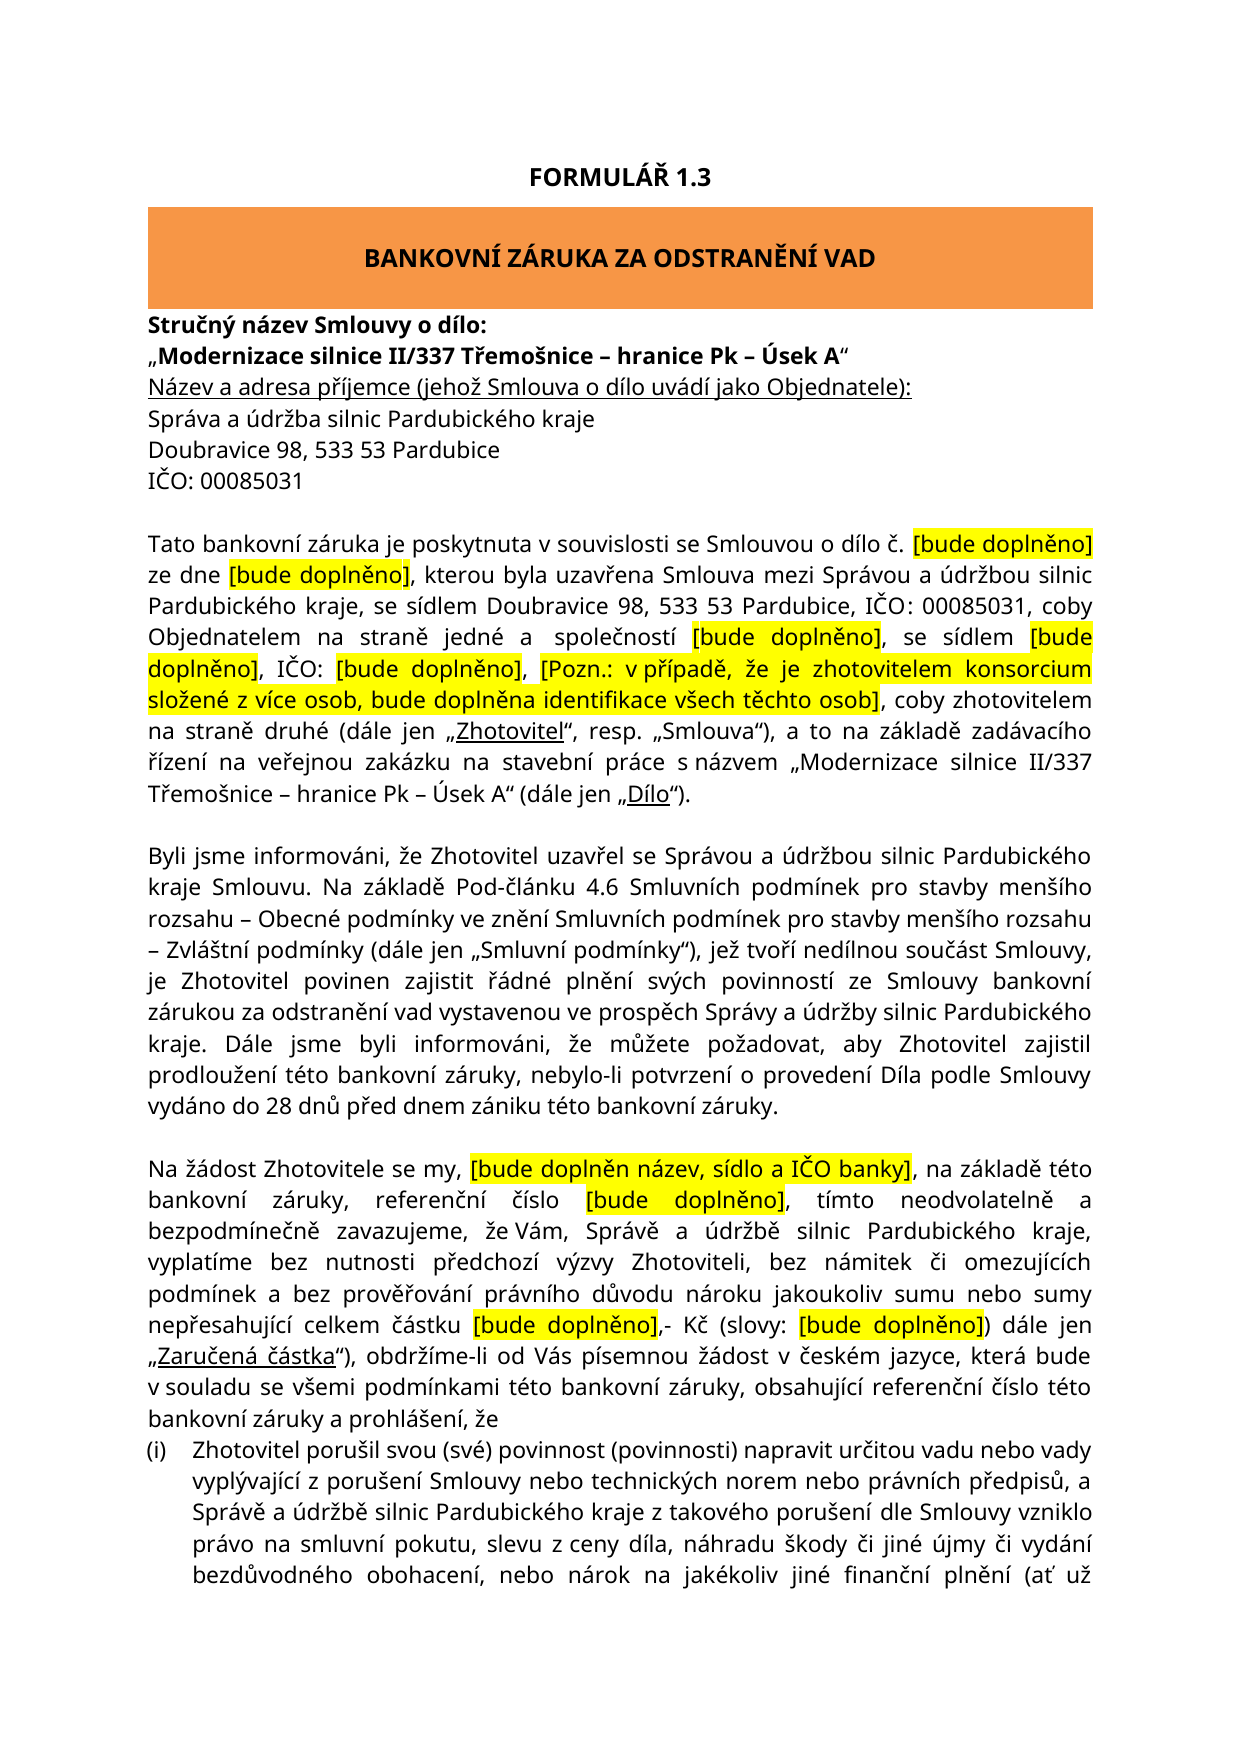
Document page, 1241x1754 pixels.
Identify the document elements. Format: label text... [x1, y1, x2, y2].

text Stručný název Smlouvy o dílo: [148, 309, 1093, 340]
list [146, 1434, 1093, 1590]
text „Modernizace silnice II/337 Třemošnice – hranice Pk – Úsek A“ [148, 340, 1093, 371]
text Tato bankovní záruka je poskytnuta v souvislosti se Smlouvou o dílo č. [bude doplněno] ze dne [bude doplněno], kterou byla uzavřena Smlouva mezi Správou a údržbou silnic Pardubického kraje, se sídlem Doubravice 98, 533 53 Pardubice, IČO: 00085031, coby Objednatelem na straně jedné a společností [bude doplněno], se sídlem [bude doplněno], IČO: [bude doplněno], [Pozn.: v případě, že je zhotovitelem konsorcium složené z více osob, bude doplněna identifikace všech těchto osob], coby zhotovitelem na straně druhé (dále jen „Zhotovitel“, resp. „Smlouva“), a to na základě zadávacího řízení na veřejnou zakázku na stavební práce s názvem „Modernizace silnice II/337 Třemošnice – hranice Pk – Úsek A“ (dále jen „Dílo“). [148, 528, 1093, 684]
text Název a adresa příjemce (jehož Smlouva o dílo uvádí jako Objednatele): [148, 371, 1093, 403]
text formulář 1.3 [148, 160, 1093, 194]
text Byli jsme informováni, že Zhotovitel uzavřel se Správou a údržbou silnic Pardubického kraje Smlouvu. Na základě Pod-článku 4.6 Smluvních podmínek pro stavby menšího rozsahu – Obecné podmínky ve znění Smluvních podmínek pro stavby menšího rozsahu – Zvláštní podmínky (dále jen „Smluvní podmínky“), jež tvoří nedílnou součást Smlouvy, je Zhotovitel povinen zajistit řádné plnění svých povinností ze Smlouvy bankovní zárukou za odstranění vad vystavenou ve prospěch Správy a údržby silnic Pardubického kraje. Dále jsme byli informováni, že můžete požadovat, aby Zhotovitel zajistil prodloužení této bankovní záruky, nebylo-li potvrzení o provedení Díla podle Smlouvy vydáno do 28 dnů před dnem zániku této bankovní záruky. [148, 840, 1093, 1121]
text Na žádost Zhotovitele se my, [bude doplněn název, sídlo a IČO banky], na základě této bankovní záruky, referenční číslo [bude doplněno], tímto neodvolatelně a bezpodmínečně zavazujeme, že Vám, Správě a údržbě silnic Pardubického kraje, vyplatíme bez nutnosti předchozí výzvy Zhotoviteli, bez námitek či omezujících podmínek a bez prověřování právního důvodu nároku jakoukoliv sumu nebo sumy nepřesahující celkem částku [bude doplněno],- Kč (slovy: [bude doplněno]) dále jen „Zaručená částka“), obdržíme-li od Vás písemnou žádost v českém jazyce, která bude v souladu se všemi podmínkami této bankovní záruky, obsahující referenční číslo této bankovní záruky a prohlášení, že [148, 1153, 1093, 1434]
text IČO: 00085031 [148, 465, 1093, 496]
text Správa a údržba silnic Pardubického kraje [148, 403, 1093, 434]
text Tato bankovní záruka je poskytnuta v souvislosti se Smlouvou o dílo č. [bude doplněno] ze dne [bude doplněno], kterou byla uzavřena Smlouva mezi Správou a údržbou silnic Pardubického kraje, se sídlem Doubravice 98, 533 53 Pardubice, IČO: 00085031, coby Objednatelem na straně jedné a společností [bude doplněno], se sídlem [bude doplněno], IČO: [bude doplněno], [Pozn.: v případě, že je zhotovitelem konsorcium složené z více osob, bude doplněna identifikace všech těchto osob], coby zhotovitelem na straně druhé (dále jen „Zhotovitel“, resp. „Smlouva“), a to na základě zadávacího řízení na veřejnou zakázku na stavební práce s názvem „Modernizace silnice II/337 Třemošnice – hranice Pk – Úsek A“ (dále jen „Dílo“). [148, 653, 1093, 809]
text BANKOVNÍ záruka za odstranění vad [148, 241, 1093, 275]
text Doubravice 98, 533 53 Pardubice [148, 434, 1093, 465]
